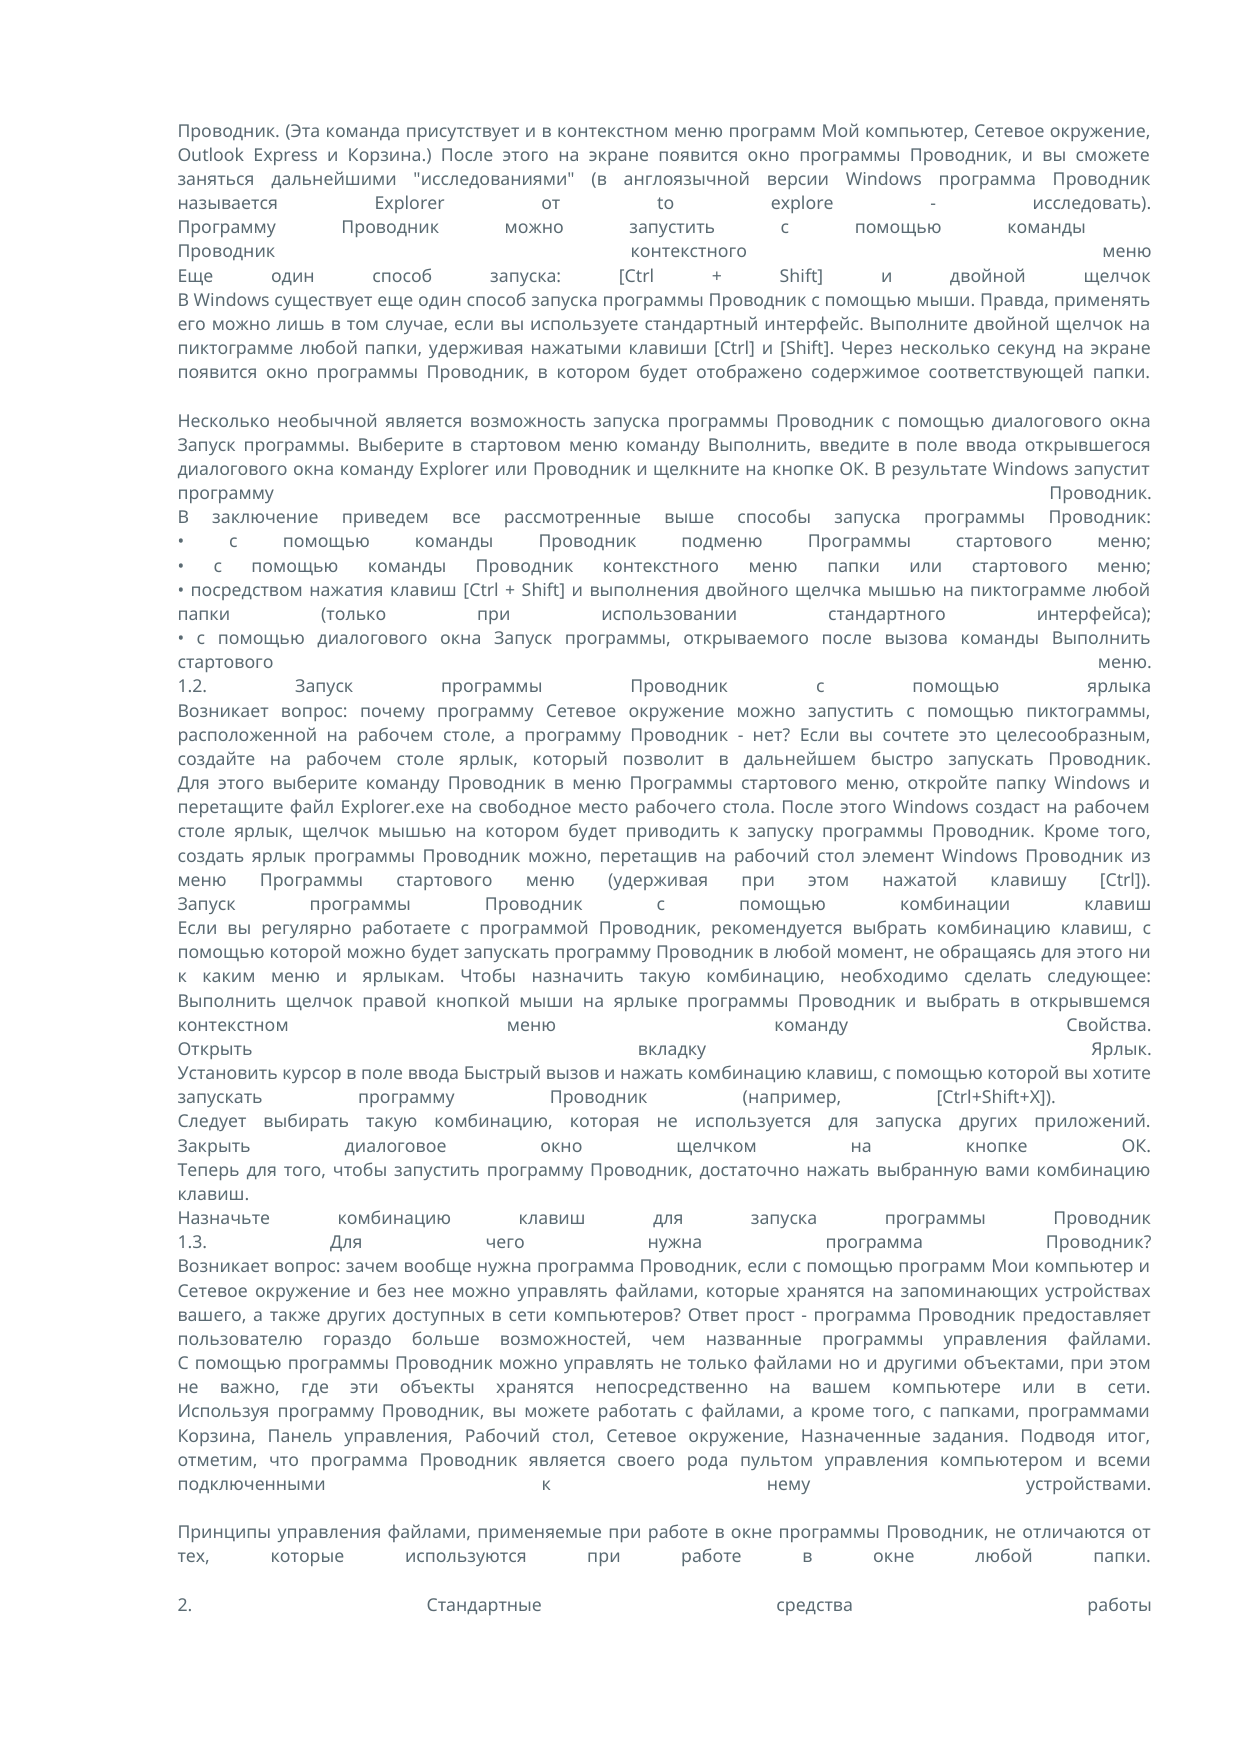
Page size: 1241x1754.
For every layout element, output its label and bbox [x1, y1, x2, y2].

text [177, 118, 1152, 1616]
